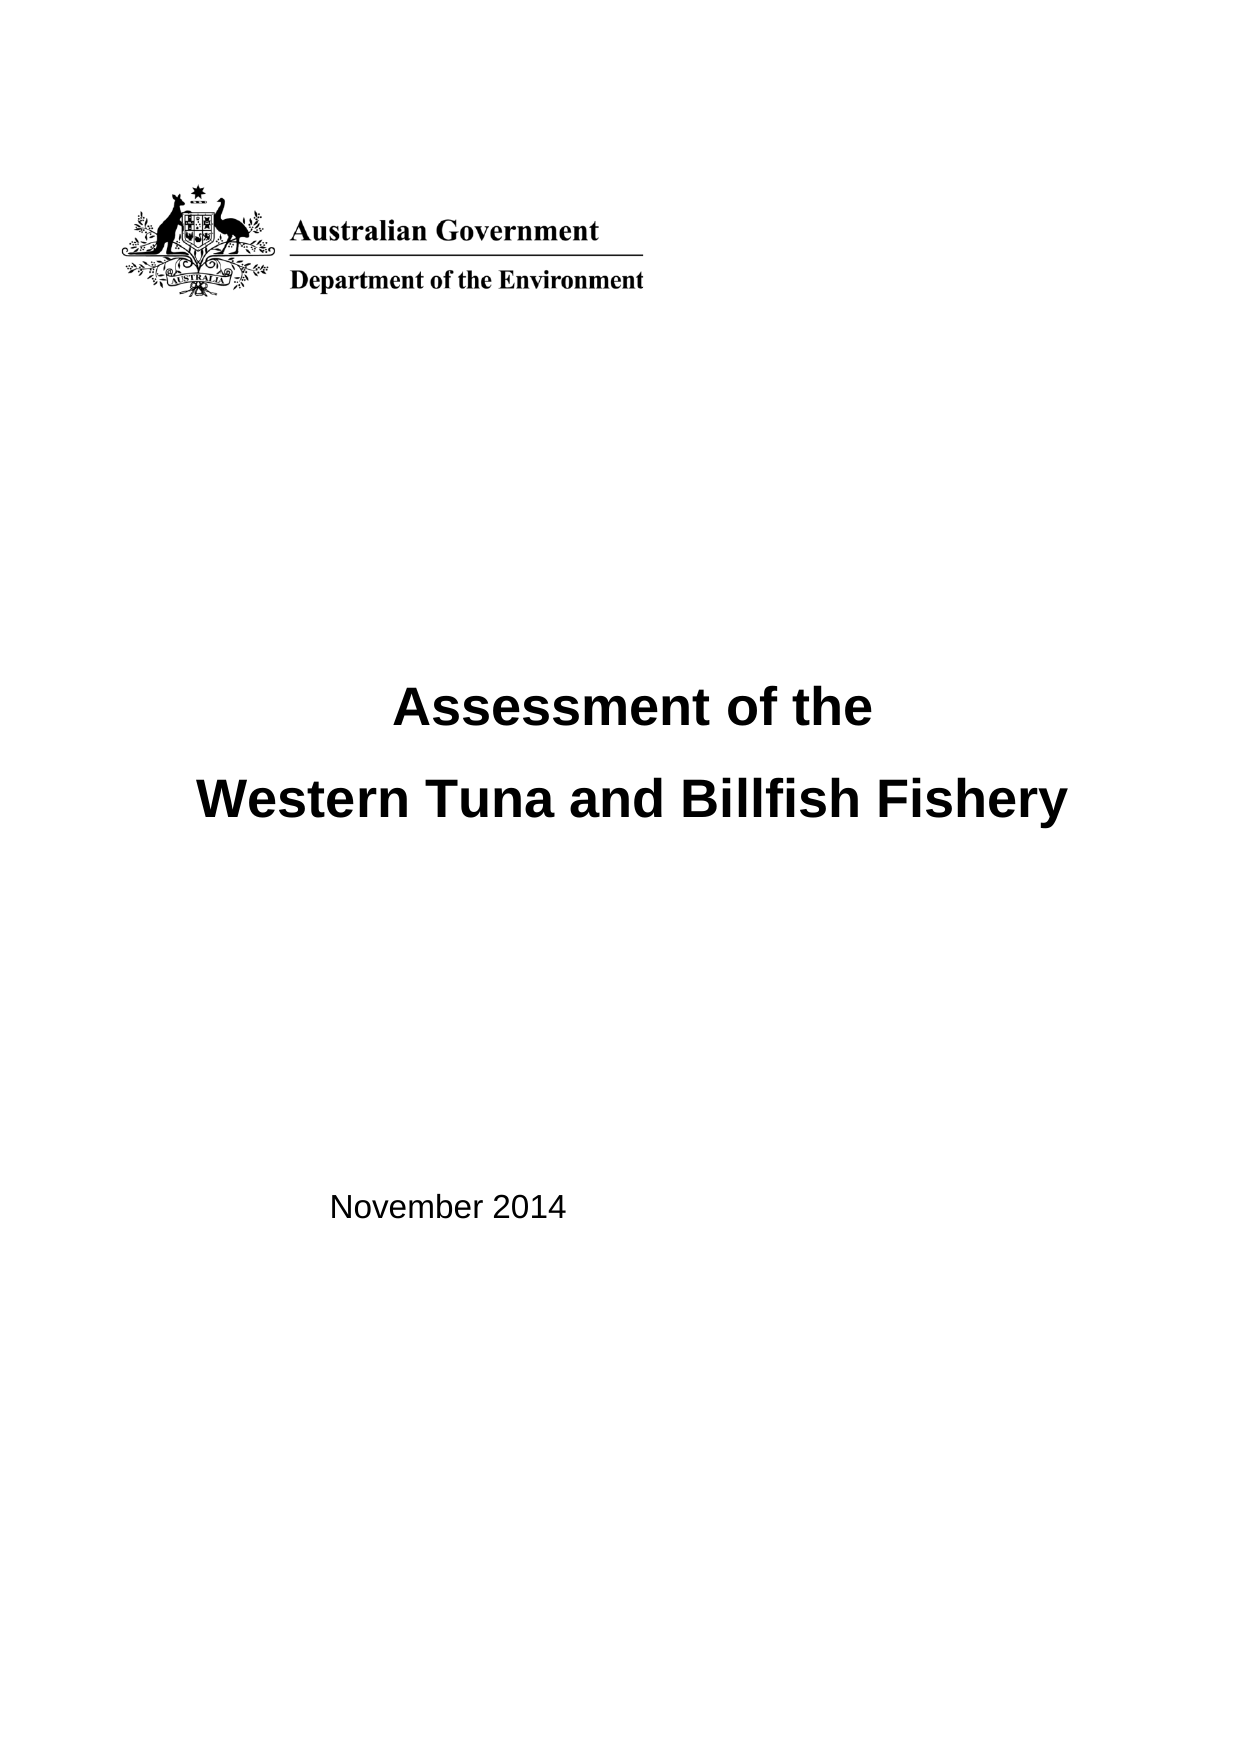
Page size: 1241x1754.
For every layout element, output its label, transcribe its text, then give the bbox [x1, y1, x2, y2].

subtitle Western Tuna and Billfish Fishery [187, 767, 1078, 829]
subtitle Assessment of the [187, 674, 1078, 737]
title November 2014 [329, 1187, 1078, 1226]
